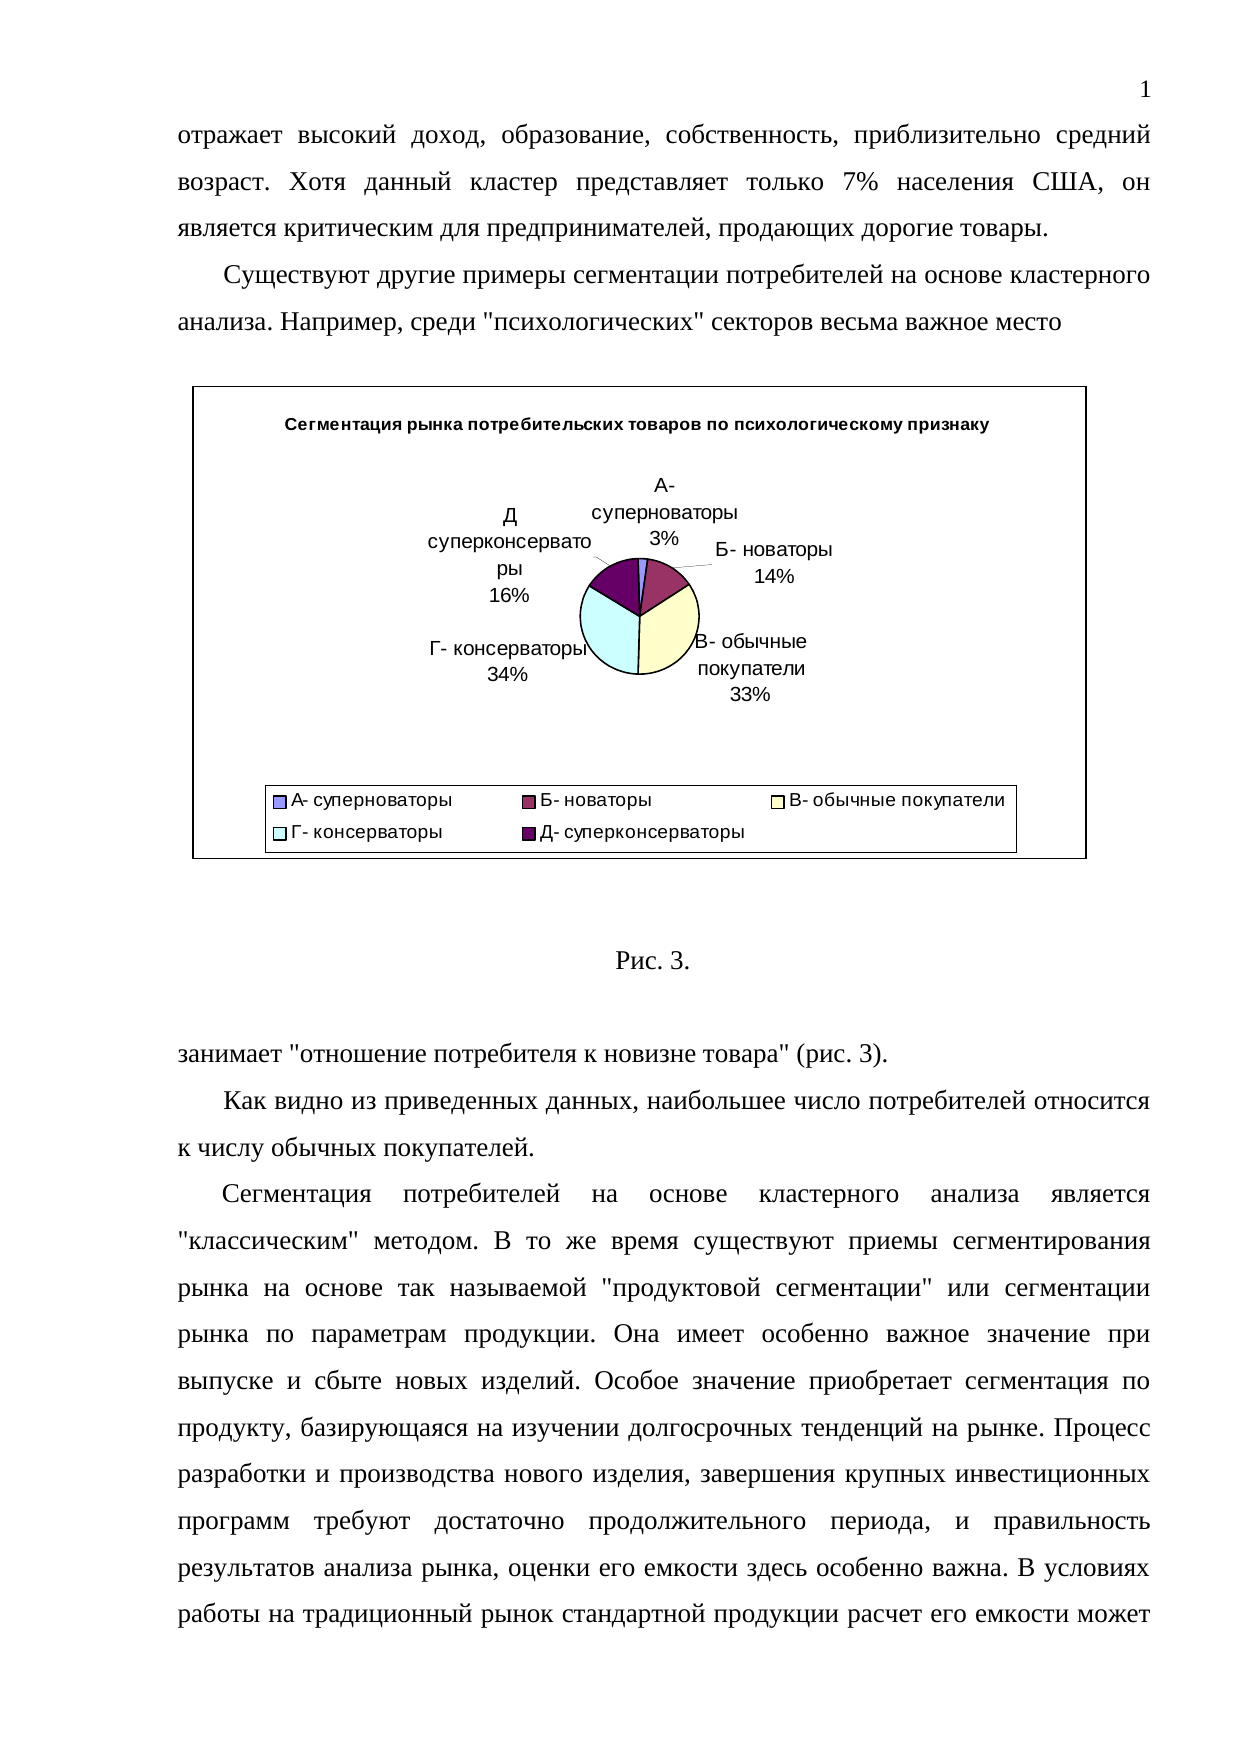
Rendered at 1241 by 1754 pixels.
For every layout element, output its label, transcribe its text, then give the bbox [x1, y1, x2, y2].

text Как видно из приведенных данных, наибольшее число потребителей относится к числу обычных покупателей. [177, 1084, 1152, 1162]
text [177, 118, 1152, 243]
text Рис. 3. [177, 944, 1152, 975]
text занимает "отношение потребителя к новизне товара" (рис. 3). [177, 1037, 1152, 1069]
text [177, 1177, 1152, 1629]
text Существуют другие примеры сегментации потребителей на основе кластерного анализа. Например, среди "психологических" секторов весьма важное место [177, 258, 1152, 336]
